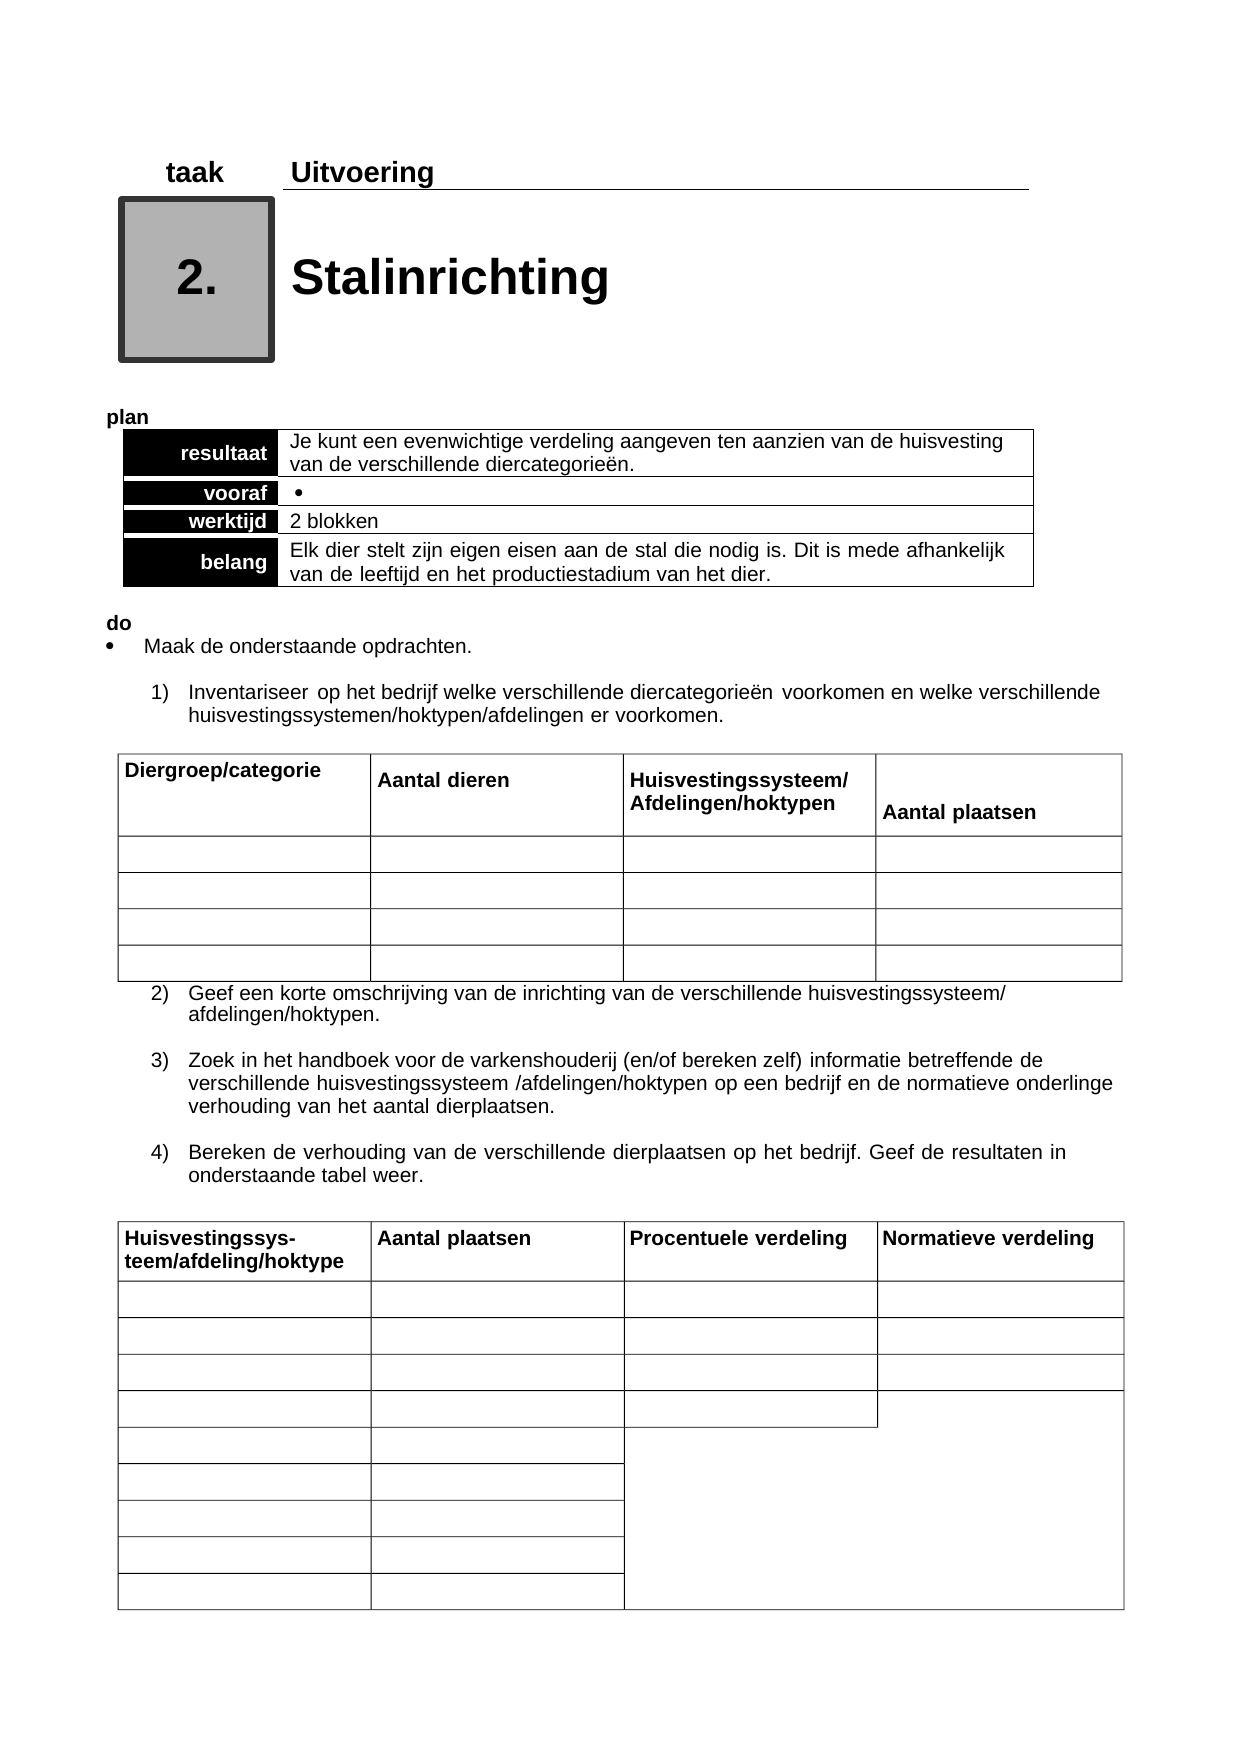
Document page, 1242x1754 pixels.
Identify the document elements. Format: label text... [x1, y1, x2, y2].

table_cell belang [124, 538, 278, 586]
text Procentuele verdeling [629, 1229, 854, 1250]
table_cell werktijd [124, 510, 278, 533]
list Geef een korte omschrijving van de inrichting van de verschillende huisvestingssysteem/ afdelingen/hoktypen. [151, 983, 1149, 1025]
text Diergroep/categorie [124, 758, 328, 782]
table_cell Elk dier stelt zijn eigen eisen aan de stal die nodig is. Dit is mede afhankelijk van de leeftijd en het productiestadium van het dier. [278, 534, 1033, 586]
table_header Uitvoering [283, 155, 1029, 188]
list Zoek in het handboek voor de varkenshouderij (en/of bereken zelf) informatie betreffende de verschillende huisvestingssysteem /afdelingen/hoktypen op een bedrijf en de normatieve onderlinge verhouding van het aantal dierplaatsen. [151, 1049, 1149, 1118]
list Bereken de verhouding van de verschillende dierplaatsen op het bedrijf. Geef de resultaten in onderstaande tabel weer. [151, 1141, 1149, 1187]
table_cell 2 blokken [278, 506, 1033, 533]
text Aantal dieren [377, 767, 514, 791]
table_cell [278, 477, 1033, 505]
table_header Je kunt een evenwichtige verdeling aangeven ten aanzien van de huisvesting van de verschillende diercategorieën. [278, 430, 1033, 476]
text Huisvestingssys- [124, 1229, 346, 1250]
text do [106, 611, 1135, 635]
list Inventariseer op het bedrijf welke verschillende diercategorieën voorkomen en welke verschillende huisvestingssystemen/hoktypen/afdelingen er voorkomen. [151, 681, 1126, 727]
table_cell vooraf [124, 481, 278, 505]
table_cell 2. Stalinrichting [106, 189, 1029, 371]
text Huisvestingssysteem/ Afdelingen/hoktypen [629, 769, 868, 814]
text plan [106, 405, 1135, 429]
text teem/afdeling/hoktype [124, 1250, 352, 1273]
text Aantal plaatsen [377, 1229, 536, 1250]
table_header taak [106, 155, 283, 188]
table_header resultaat [124, 430, 278, 476]
list Maak de onderstaande opdrachten. [106, 635, 1126, 658]
text Normatieve verdeling [882, 1229, 1137, 1250]
text Aantal plaatsen [882, 799, 1137, 823]
